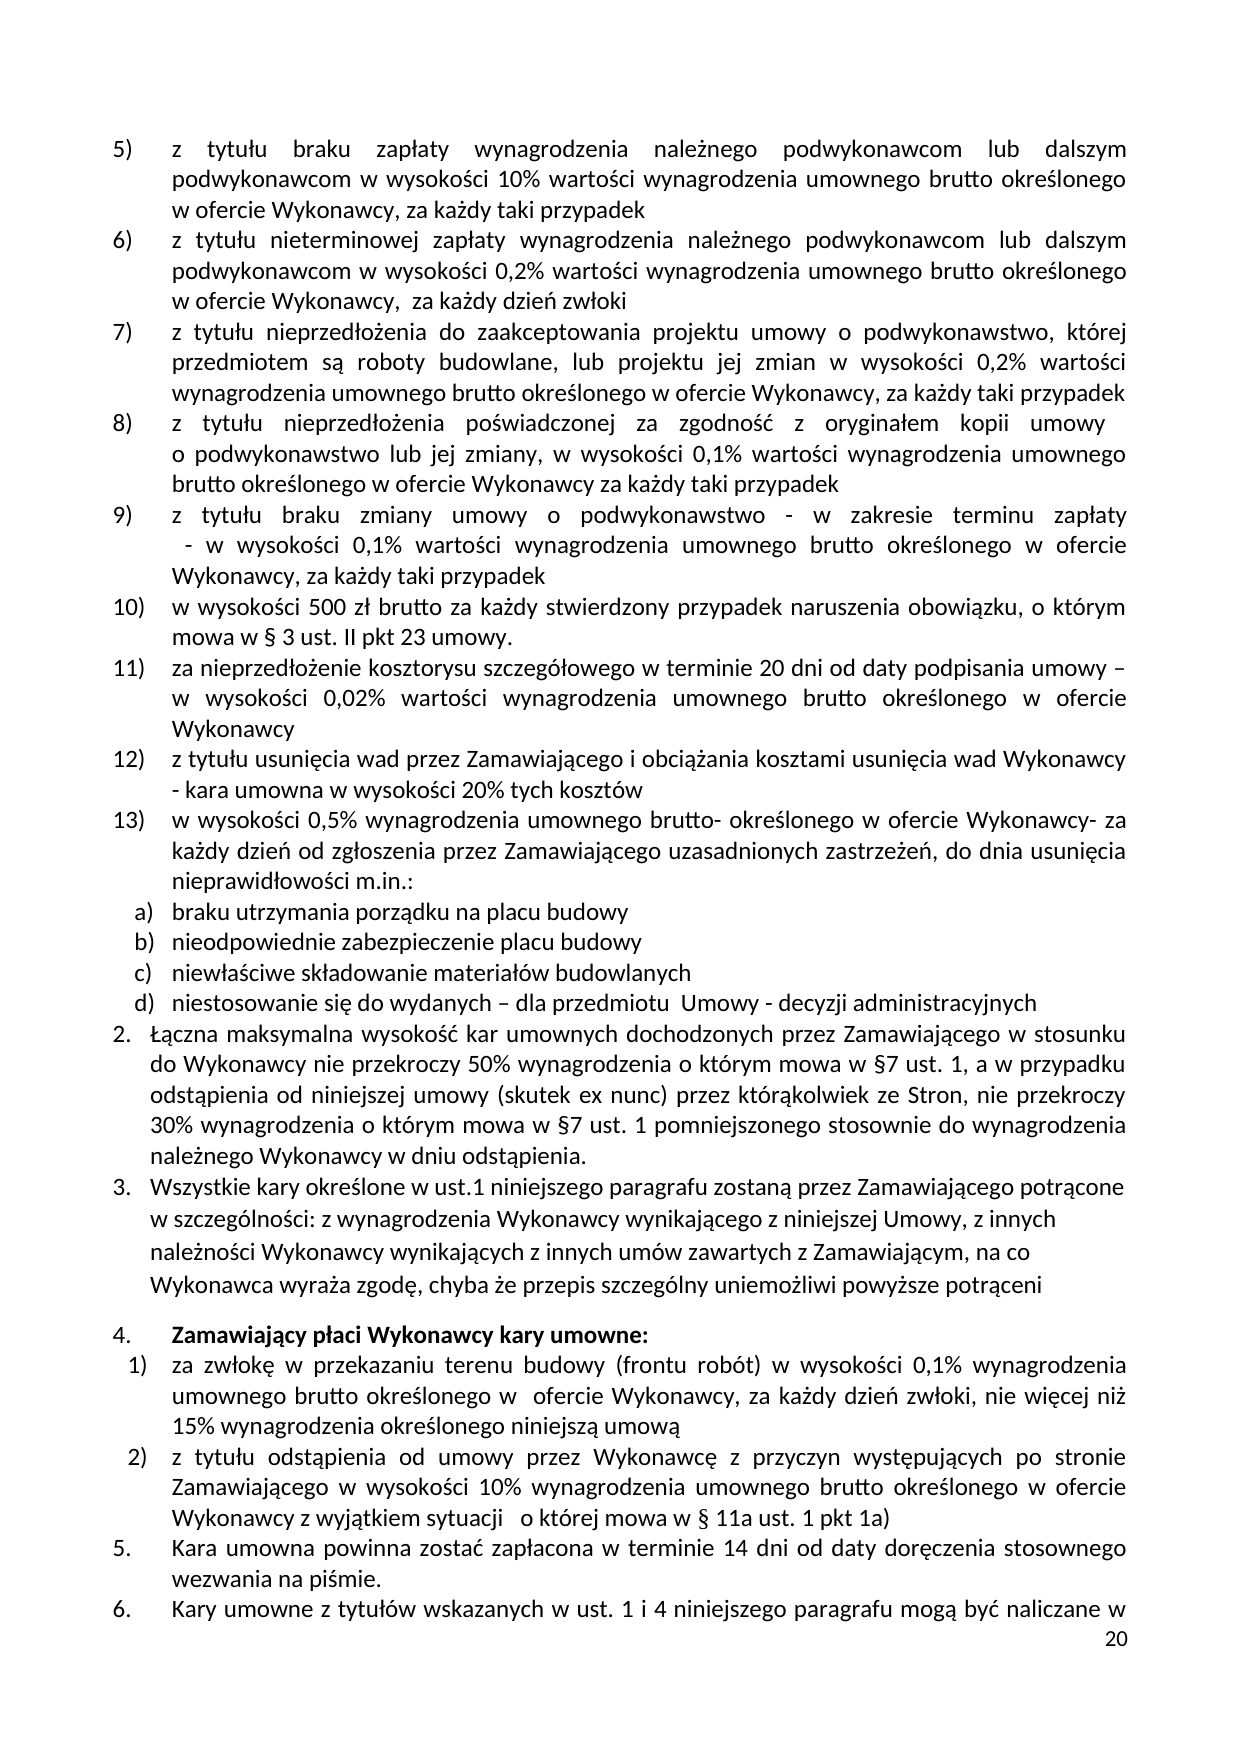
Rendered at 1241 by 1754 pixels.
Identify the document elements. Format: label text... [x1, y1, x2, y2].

list z tytułu braku zmiany umowy o podwykonawstwo - w zakresie terminu zapłaty - w wysokości 0,1% wartości wynagrodzenia umownego brutto określonego w ofercie Wykonawcy, za każdy taki przypadek [112, 499, 1128, 591]
list Wszystkie kary określone w ust.1 niniejszego paragrafu zostaną przez Zamawiającego potrącone w szczególności: z wynagrodzenia Wykonawcy wynikającego z niniejszej Umowy, z innych należności Wykonawcy wynikających z innych umów zawartych z Zamawiającym, na co Wykonawca wyraża zgodę, chyba że przepis szczególny uniemożliwi powyższe potrąceni [112, 1171, 1128, 1300]
list za nieprzedłożenie kosztorysu szczegółowego w terminie 20 dni od daty podpisania umowy – w wysokości 0,02% wartości wynagrodzenia umownego brutto określonego w ofercie Wykonawcy [112, 652, 1128, 743]
list niestosowanie się do wydanych – dla przedmiotu Umowy - decyzji administracyjnych [134, 987, 1128, 1018]
list Kara umowna powinna zostać zapłacona w terminie 14 dni od daty doręczenia stosownego wezwania na piśmie. [112, 1533, 1128, 1594]
list nieodpowiednie zabezpieczenie placu budowy [134, 926, 1128, 957]
list w wysokości 500 zł brutto za każdy stwierdzony przypadek naruszenia obowiązku, o którym mowa w § 3 ust. II pkt 23 umowy. [112, 591, 1128, 652]
list z tytułu odstąpienia od umowy przez Wykonawcę z przyczyn występujących po stronie Zamawiającego w wysokości 10% wynagrodzenia umownego brutto określonego w ofercie Wykonawcy z wyjątkiem sytuacji o której mowa w 11a ust. 1 pkt 1a) [127, 1441, 1128, 1533]
list z tytułu nieprzedłożenia do zaakceptowania projektu umowy o podwykonawstwo, której przedmiotem są roboty budowlane, lub projektu jej zmian w wysokości 0,2% wartości wynagrodzenia umownego brutto określonego w ofercie Wykonawcy, za każdy taki przypadek [112, 316, 1128, 408]
list z tytułu nieterminowej zapłaty wynagrodzenia należnego podwykonawcom lub dalszym podwykonawcom w wysokości 0,2% wartości wynagrodzenia umownego brutto określonego w ofercie Wykonawcy, za każdy dzień zwłoki [112, 224, 1128, 316]
list z tytułu usunięcia wad przez Zamawiającego i obciążania kosztami usunięcia wad Wykonawcy - kara umowna w wysokości 20% tych kosztów [112, 743, 1128, 804]
list z tytułu nieprzedłożenia poświadczonej za zgodność z oryginałem kopii umowy o podwykonawstwo lub jej zmiany, w wysokości 0,1% wartości wynagrodzenia umownego brutto określonego w ofercie Wykonawcy za każdy taki przypadek [112, 408, 1128, 499]
list w wysokości 0,5% wynagrodzenia umownego brutto- określonego w ofercie Wykonawcy- za każdy dzień od zgłoszenia przez Zamawiającego uzasadnionych zastrzeżeń, do dnia usunięcia nieprawidłowości m.in.: [112, 804, 1128, 896]
list niewłaściwe składowanie materiałów budowlanych [134, 957, 1128, 987]
list Łączna maksymalna wysokość kar umownych dochodzonych przez Zamawiającego w stosunku do Wykonawcy nie przekroczy 50% wynagrodzenia o którym mowa w §7 ust. 1, a w przypadku odstąpienia od niniejszej umowy (skutek ex nunc) przez którąkolwiek ze Stron, nie przekroczy 30% wynagrodzenia o którym mowa w §7 ust. 1 pomniejszonego stosownie do wynagrodzenia należnego Wykonawcy w dniu odstąpienia. [112, 1018, 1128, 1171]
list z tytułu braku zapłaty wynagrodzenia należnego podwykonawcom lub dalszym podwykonawcom w wysokości 10% wartości wynagrodzenia umownego brutto określonego w ofercie Wykonawcy, za każdy taki przypadek [112, 133, 1128, 224]
list braku utrzymania porządku na placu budowy [134, 896, 1128, 926]
list za zwłokę w przekazaniu terenu budowy (frontu robót) w wysokości 0,1% wynagrodzenia umownego brutto określonego w ofercie Wykonawcy, za każdy dzień zwłoki, nie więcej niż 15% wynagrodzenia określonego niniejszą umową [127, 1349, 1128, 1441]
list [112, 1594, 1128, 1624]
list Zamawiający płaci Wykonawcy kary umowne: [112, 1319, 1128, 1349]
